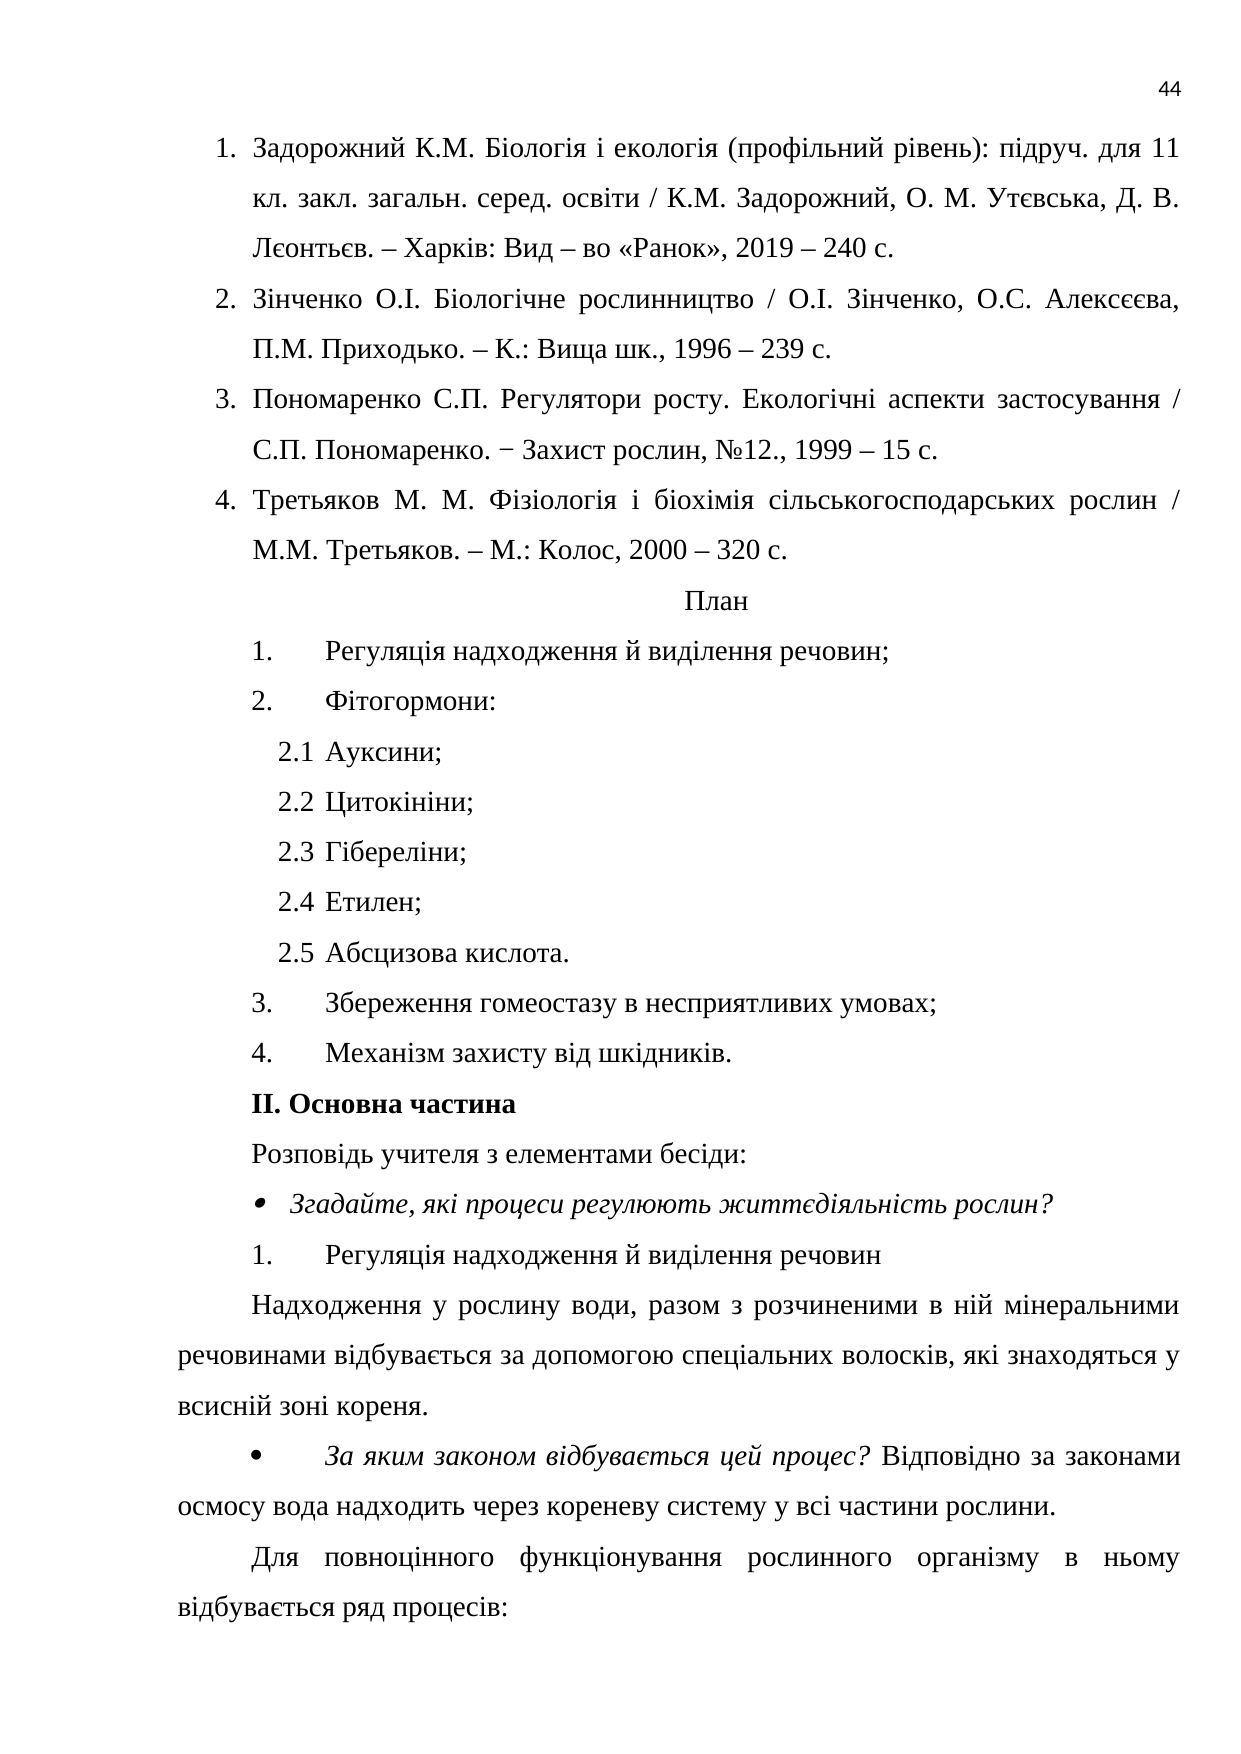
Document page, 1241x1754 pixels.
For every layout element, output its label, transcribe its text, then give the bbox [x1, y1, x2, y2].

list Цитокініни; [177, 784, 1181, 817]
list Етилен; [177, 884, 1181, 918]
list Задорожний К.М. Біологія і екологія (профільний рівень): підруч. для 11 кл. закл. загальн. серед. освіти / К.М. Задорожний, О. М. Утєвська, Д. В. Лєонтьєв. – Харків: Вид – во «Ранок», 2019 – 240 с. [215, 130, 1181, 264]
list Третьяков М. М. Фізіологія і біохімія сільськогосподарських рослин / М.М. Третьяков. – М.: Колос, 2000 – 320 с. [215, 482, 1181, 566]
list Збереження гомеостазу в несприятливих умовах; [177, 985, 1181, 1019]
text Для повноцінного функціонування рослинного організму в ньому відбувається ряд процесів: [177, 1539, 1181, 1623]
list Регуляція надходження й виділення речовин; [177, 633, 1181, 667]
list Ауксини; [177, 734, 1181, 767]
list Зінченко О.І. Біологічне рослинництво / О.І. Зінченко, О.С. Алексєєва, П.М. Приходько. – К.: Вища шк., 1996 – 239 с. [215, 281, 1181, 365]
list Регуляція надходження й виділення речовин [177, 1237, 1181, 1270]
list Абсцизова кислота. [177, 935, 1181, 968]
list Пономаренко С.П. Регулятори росту. Екологічні аспекти застосування / С.П. Пономаренко. − Захист рослин, №12., 1999 – 15 с. [215, 381, 1181, 465]
text План [177, 583, 1181, 616]
text ІІ. Основна частина [177, 1086, 1181, 1119]
list Механізм захисту від шкідників. [177, 1036, 1181, 1069]
text Надходження у рослину води, разом з розчиненими в ній мінеральними речовинами відбувається за допомогою спеціальних волосків, які знаходяться у всисній зоні кореня. [177, 1287, 1181, 1421]
list За яким законом відбувається цей процес? Відповідно за законами осмосу вода надходить через кореневу систему у всі частини рослини. [177, 1438, 1181, 1522]
list Фітогормони: [177, 683, 1181, 717]
list Згадайте, які процеси регулюють життєдіяльність рослин? [252, 1186, 1181, 1220]
list Гібереліни; [177, 834, 1181, 868]
text Розповідь учителя з елементами бесіди: [177, 1136, 1181, 1170]
